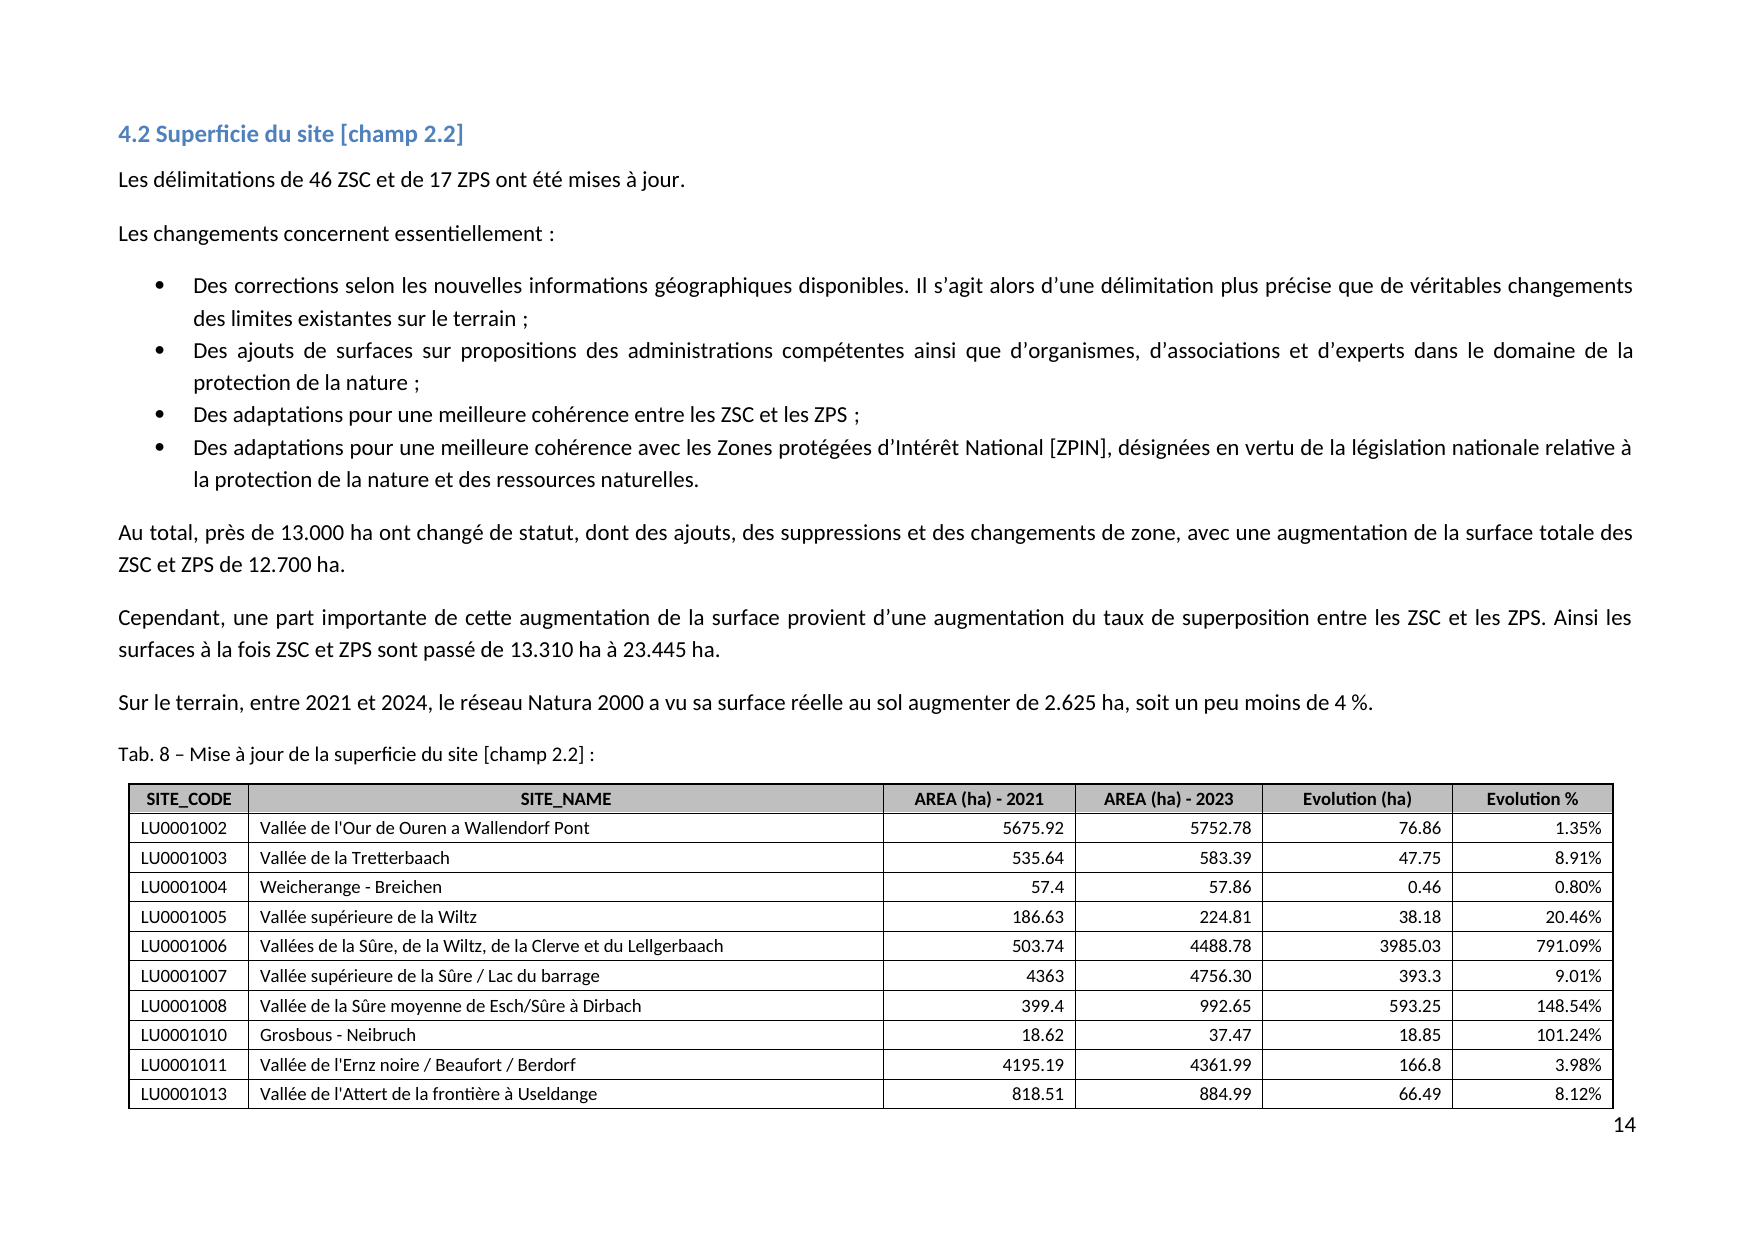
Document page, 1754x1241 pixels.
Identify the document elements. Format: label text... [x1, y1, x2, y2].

table_cell 399.4 [884, 991, 1075, 1019]
table_cell Grosbous - Neibruch [249, 1021, 883, 1049]
table_cell 393.3 [1263, 961, 1452, 990]
table_cell 37.47 [1076, 1021, 1262, 1049]
table_cell 5675.92 [884, 814, 1075, 842]
table_cell 148.54% [1453, 991, 1612, 1019]
subtitle 4.2 Superficie du site [champ 2.2] [118, 118, 1636, 149]
table_cell Vallée de l'Our de Ouren a Wallendorf Pont [249, 814, 883, 842]
table_cell 593.25 [1263, 991, 1452, 1019]
table_cell 9.01% [1453, 961, 1612, 990]
table_cell Vallée de l'Attert de la frontière à Useldange [249, 1080, 883, 1108]
table_cell Vallées de la Sûre, de la Wiltz, de la Clerve et du Lellgerbaach [249, 932, 883, 960]
table_cell 791.09% [1453, 932, 1612, 960]
table_cell 38.18 [1263, 902, 1452, 931]
table_header Evolution (ha) [1263, 785, 1452, 812]
table_cell 4756.30 [1076, 961, 1262, 990]
table_cell 8.12% [1453, 1080, 1612, 1108]
table_cell LU0001011 [130, 1050, 248, 1079]
table_cell 166.8 [1263, 1050, 1452, 1079]
list Des corrections selon les nouvelles informations géographiques disponibles. Il s’agit alors d’une délimitation plus précise que de véritables changements des limites existantes sur le terrain ; [156, 272, 1636, 332]
table_cell 3.98% [1453, 1050, 1612, 1079]
table_cell 18.62 [884, 1021, 1075, 1049]
table_header AREA (ha) - 2023 [1076, 785, 1262, 812]
table_cell 4363 [884, 961, 1075, 990]
table_header SITE_CODE [130, 785, 248, 812]
text Au total, près de 13.000 ha ont changé de statut, dont des ajouts, des suppressions et des changements de zone, avec une augmentation de la surface totale des ZSC et ZPS de 12.700 ha. [118, 518, 1636, 578]
table_cell 535.64 [884, 843, 1075, 872]
text Les changements concernent essentiellement : [118, 219, 1636, 247]
table_cell 4361.99 [1076, 1050, 1262, 1079]
table_cell Vallée de la Sûre moyenne de Esch/Sûre à Dirbach [249, 991, 883, 1019]
table_cell Vallée de la Tretterbaach [249, 843, 883, 872]
list Des adaptations pour une meilleure cohérence avec les Zones protégées d’Intérêt National [ZPIN], désignées en vertu de la législation nationale relative à la protection de la nature et des ressources naturelles. [156, 433, 1636, 493]
table_cell 186.63 [884, 902, 1075, 931]
table_cell 224.81 [1076, 902, 1262, 931]
table_cell 76.86 [1263, 814, 1452, 842]
list Des ajouts de surfaces sur propositions des administrations compétentes ainsi que d’organismes, d’associations et d’experts dans le domaine de la protection de la nature ; [156, 336, 1636, 396]
table_header Evolution % [1453, 785, 1612, 812]
table_cell 47.75 [1263, 843, 1452, 872]
table_cell LU0001008 [130, 991, 248, 1019]
table_cell Weicherange - Breichen [249, 873, 883, 901]
table_cell 8.91% [1453, 843, 1612, 872]
table_cell LU0001007 [130, 961, 248, 990]
text Sur le terrain, entre 2021 et 2024, le réseau Natura 2000 a vu sa surface réelle au sol augmenter de 2.625 ha, soit un peu moins de 4 %. [118, 688, 1636, 716]
text Tab. 8 – Mise à jour de la superficie du site [champ 2.2] : [118, 741, 1636, 767]
table_cell 57.4 [884, 873, 1075, 901]
table_header SITE_NAME [249, 785, 883, 812]
table_cell 5752.78 [1076, 814, 1262, 842]
table_cell 4195.19 [884, 1050, 1075, 1079]
table_cell 0.46 [1263, 873, 1452, 901]
table_cell 503.74 [884, 932, 1075, 960]
table_cell 4488.78 [1076, 932, 1262, 960]
table_cell LU0001006 [130, 932, 248, 960]
text Cependant, une part importante de cette augmentation de la surface provient d’une augmentation du taux de superposition entre les ZSC et les ZPS. Ainsi les surfaces à la fois ZSC et ZPS sont passé de 13.310 ha à 23.445 ha. [118, 603, 1636, 663]
table_cell 57.86 [1076, 873, 1262, 901]
list Des adaptations pour une meilleure cohérence entre les ZSC et les ZPS ; [156, 400, 1636, 428]
table_cell 583.39 [1076, 843, 1262, 872]
table_cell 1.35% [1453, 814, 1612, 842]
table_cell LU0001013 [130, 1080, 248, 1108]
table_cell Vallée supérieure de la Sûre / Lac du barrage [249, 961, 883, 990]
table_cell 18.85 [1263, 1021, 1452, 1049]
table_cell LU0001003 [130, 843, 248, 872]
table_cell LU0001010 [130, 1021, 248, 1049]
table_cell LU0001002 [130, 814, 248, 842]
table_cell 101.24% [1453, 1021, 1612, 1049]
table_cell LU0001004 [130, 873, 248, 901]
table_cell 884.99 [1076, 1080, 1262, 1108]
table_cell 818.51 [884, 1080, 1075, 1108]
table_cell Vallée supérieure de la Wiltz [249, 902, 883, 931]
table_cell 0.80% [1453, 873, 1612, 901]
table_cell Vallée de l'Ernz noire / Beaufort / Berdorf [249, 1050, 883, 1079]
table_cell 3985.03 [1263, 932, 1452, 960]
table_cell 20.46% [1453, 902, 1612, 931]
text Les délimitations de 46 ZSC et de 17 ZPS ont été mises à jour. [118, 166, 1636, 194]
table_header AREA (ha) - 2021 [884, 785, 1075, 812]
table_cell 992.65 [1076, 991, 1262, 1019]
table_cell 66.49 [1263, 1080, 1452, 1108]
table_cell LU0001005 [130, 902, 248, 931]
